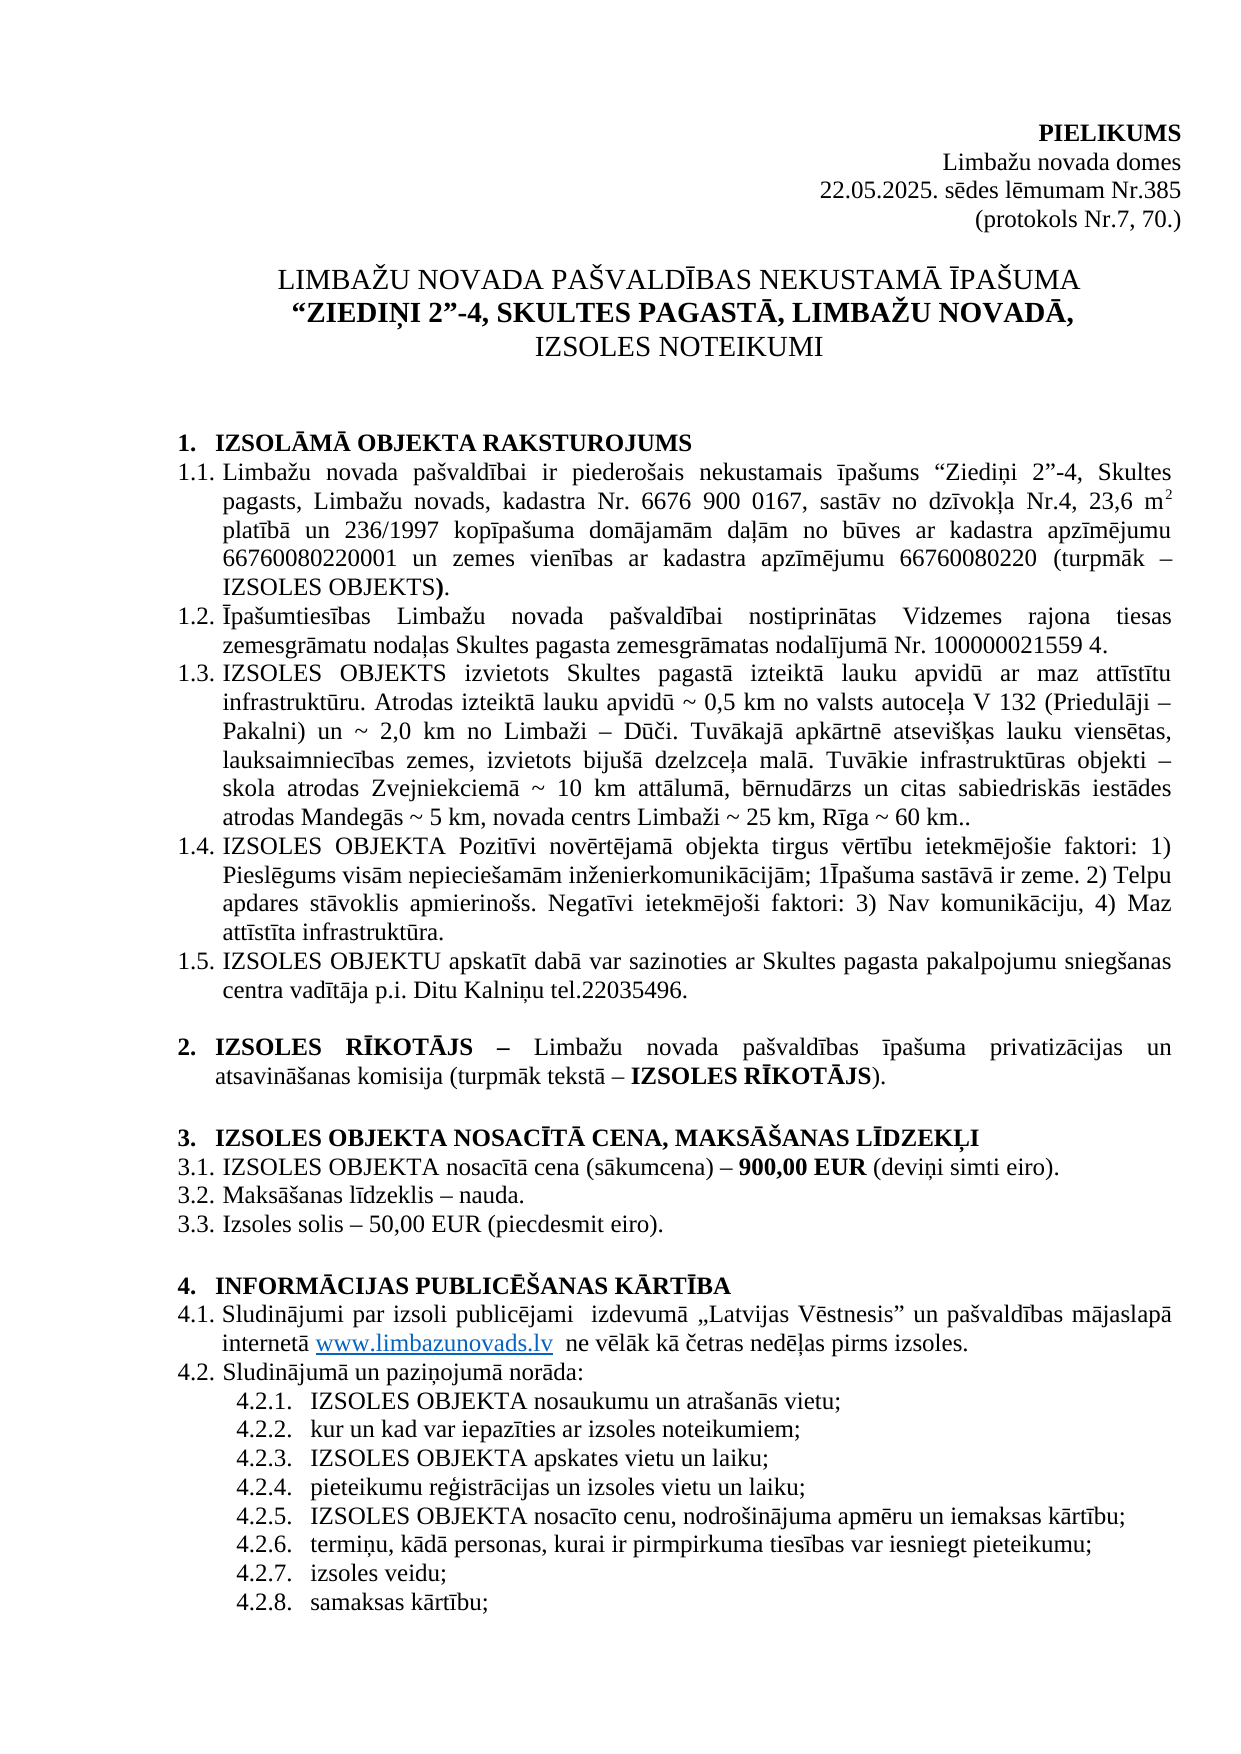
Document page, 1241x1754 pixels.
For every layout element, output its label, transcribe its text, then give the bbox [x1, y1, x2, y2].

list Limbažu novada pašvaldībai ir piederošais nekustamais īpašums “Ziediņi 2”-4, Skultes pagasts, Limbažu novads, kadastra Nr. 6676 900 0167, sastāv no dzīvokļa Nr.4, 23,6 m2 platībā un 236/1997 kopīpašuma domājamām daļām no būves ar kadastra apzīmējumu 66760080220001 un zemes vienības ar kadastra apzīmējumu 66760080220 (turpmāk – IZSOLES OBJEKTS). [177, 457, 1172, 601]
list termiņu, kādā personas, kurai ir pirmpirkuma tiesības var iesniegt pieteikumu; [236, 1529, 1172, 1558]
text “Ziediņi 2”-4, Skultes pagastā, Limbažu novadā, [177, 295, 1181, 329]
list pieteikumu reģistrācijas un izsoles vietu un laiku; [236, 1472, 1172, 1501]
list Sludinājumā un paziņojumā norāda: [177, 1357, 1172, 1386]
list IZSOLES OBJEKTU apskatīt dabā var sazinoties ar Skultes pagasta pakalpojumu sniegšanas centra vadītāja p.i. Ditu Kalniņu tel.22035496. [177, 946, 1172, 1003]
list kur un kad var iepazīties ar izsoles noteikumiem; [236, 1414, 1172, 1443]
list IZSOLES OBJEKTS izvietots Skultes pagastā izteiktā lauku apvidū ar maz attīstītu infrastruktūru. Atrodas izteiktā lauku apvidū ~ 0,5 km no valsts autoceļa V 132 (Priedulāji – Pakalni) un ~ 2,0 km no Limbaži – Dūči. Tuvākajā apkārtnē atsevišķas lauku viensētas, lauksaimniecības zemes, izvietots bijušā dzelzceļa malā. Tuvākie infrastruktūras objekti – skola atrodas Zvejniekciemā ~ 10 km attālumā, bērnudārzs un citas sabiedriskās iestādes atrodas Mandegās ~ 5 km, novada centrs Limbaži ~ 25 km, Rīga ~ 60 km.. [177, 658, 1172, 831]
text (protokols Nr.7, 70.) [177, 204, 1181, 233]
list izsolES objekta nosacīto cenu, nodrošinājuma apmēru un iemaksas kārtību; [236, 1501, 1172, 1529]
list IZSOLES OBJEKTA nosacītā cena (sākumcena) – 900,00 EUR (deviņi simti eiro). [177, 1152, 1172, 1180]
list Izsoles solis – 50,00 EUR (piecdesmit eiro). [177, 1209, 1172, 1238]
list IZSOLES OBJEKTA NOSACĪTĀ CENA, MAKSĀŠANAS LĪDZEKĻI [177, 1123, 1172, 1152]
list Maksāšanas līdzeklis – nauda. [177, 1180, 1172, 1209]
text limbažu NOVADA pašvaldības NEKUSTAMĀ ĪPAŠUMA [177, 262, 1181, 295]
list INFORMĀCIJAS PUBLICĒŠANAS KĀRTĪBA [177, 1271, 1172, 1299]
list IZSOLES RĪKOTĀJS – Limbažu novada pašvaldības īpašuma privatizācijas un atsavināšanas komisija (turpmāk tekstā – IZSOLES RĪKOTĀJS). [177, 1032, 1172, 1090]
list IZSOLES OBJEKTA Pozitīvi novērtējamā objekta tirgus vērtību ietekmējošie faktori: 1) Pieslēgums visām nepieciešamām inženierkomunikācijām; 1Īpašuma sastāvā ir zeme. 2) Telpu apdares stāvoklis apmierinošs. Negatīvi ietekmējoši faktori: 3) Nav komunikāciju, 4) Maz attīstīta infrastruktūra. [177, 831, 1172, 946]
list IZSOLĀMĀ OBJEKTA RAKSTUROJUMS [177, 428, 1172, 457]
list IZSOLES OBJEKTA nosaukumu un atrašanās vietu; [236, 1386, 1172, 1414]
list izsoles veidu; [236, 1558, 1172, 1587]
list Sludinājumi par izsoli publicējami izdevumā „Latvijas Vēstnesis” un pašvaldības mājaslapā internetā www.limbazunovads.lv ne vēlāk kā četras nedēļas pirms izsoles. [177, 1299, 1172, 1357]
text IZSOLES NOTEIKUMI [177, 329, 1181, 362]
text PIELIKUMS [177, 118, 1181, 147]
list izsoLES OBJEKTA apskates vietu un laiku; [236, 1443, 1172, 1472]
text 22.05.2025. sēdes lēmumam Nr.385 [177, 176, 1181, 204]
text Limbažu novada domes [177, 147, 1181, 176]
list Īpašumtiesības Limbažu novada pašvaldībai nostiprinātas Vidzemes rajona tiesas zemesgrāmatu nodaļas Skultes pagasta zemesgrāmatas nodalījumā Nr. 100000021559 4. [177, 601, 1172, 658]
list samaksas kārtību; [236, 1587, 1172, 1616]
